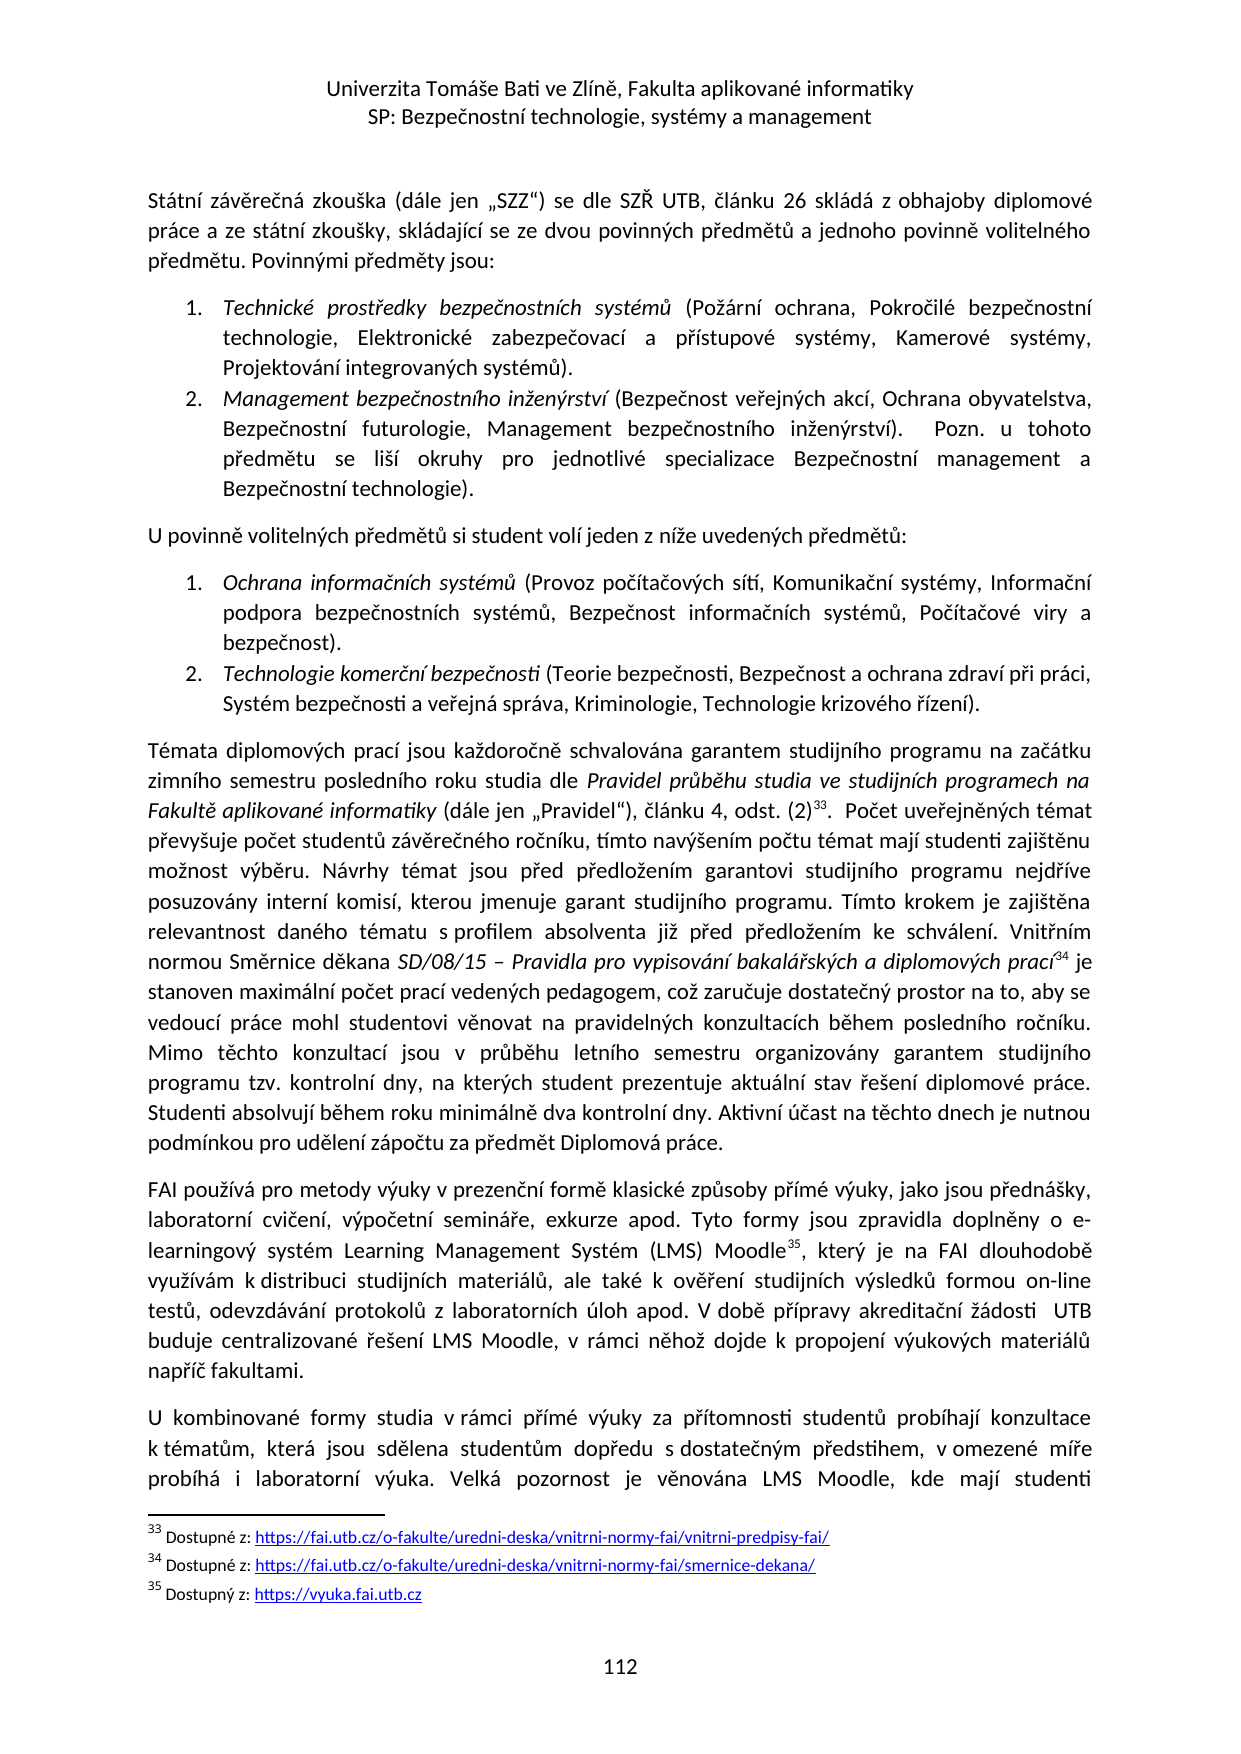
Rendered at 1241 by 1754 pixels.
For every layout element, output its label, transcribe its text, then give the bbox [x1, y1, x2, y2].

list Technické prostředky bezpečnostních systémů (Požární ochrana, Pokročilé bezpečnostní technologie, Elektronické zabezpečovací a přístupové systémy, Kamerové systémy, Projektování integrovaných systémů). [185, 293, 1093, 382]
text FAI používá pro metody výuky v prezenční formě klasické způsoby přímé výuky, jako jsou přednášky, laboratorní cvičení, výpočetní semináře, exkurze apod. Tyto formy jsou zpravidla doplněny o e-learningový systém Learning Management Systém (LMS) Moodle, který je na FAI dlouhodobě využívám k distribuci studijních materiálů, ale také k ověření studijních výsledků formou on-line testů, odevzdávání protokolů z laboratorních úloh apod. V době přípravy akreditační žádosti UTB buduje centralizované řešení LMS Moodle, v rámci něhož dojde k propojení výukových materiálů napříč fakultami. [148, 1175, 1093, 1385]
list Technologie komerční bezpečnosti (Teorie bezpečnosti, Bezpečnost a ochrana zdraví při práci, Systém bezpečnosti a veřejná správa, Kriminologie, Technologie krizového řízení). [185, 659, 1093, 717]
text Státní závěrečná zkouška (dále jen „SZZ“) se dle SZŘ UTB, článku 26 skládá z obhajoby diplomové práce a ze státní zkoušky, skládající se ze dvou povinných předmětů a jednoho povinně volitelného předmětu. Povinnými předměty jsou: [148, 186, 1093, 274]
list Management bezpečnostního inženýrství (Bezpečnost veřejných akcí, Ochrana obyvatelstva, Bezpečnostní futurologie, Management bezpečnostního inženýrství). Pozn. u tohoto předmětu se liší okruhy pro jednotlivé specializace Bezpečnostní management a Bezpečnostní technologie). [185, 384, 1093, 502]
list Ochrana informačních systémů (Provoz počítačových sítí, Komunikační systémy, Informační podpora bezpečnostních systémů, Bezpečnost informačních systémů, Počítačové viry a bezpečnost). [185, 568, 1093, 657]
text U povinně volitelných předmětů si student volí jeden z níže uvedených předmětů: [148, 521, 1093, 549]
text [148, 1403, 1093, 1492]
text Témata diplomových prací jsou každoročně schvalována garantem studijního programu na začátku zimního semestru posledního roku studia dle Pravidel průběhu studia ve studijních programech na Fakultě aplikované informatiky (dále jen „Pravidel“), článku 4, odst. (2). Počet uveřejněných témat převyšuje počet studentů závěrečného ročníku, tímto navýšením počtu témat mají studenti zajištěnu možnost výběru. Návrhy témat jsou před předložením garantovi studijního programu nejdříve posuzovány interní komisí, kterou jmenuje garant studijního programu. Tímto krokem je zajištěna relevantnost daného tématu s profilem absolventa již před předložením ke schválení. Vnitřním normou Směrnice děkana SD/08/15 – Pravidla pro vypisování bakalářských a diplomových prací je stanoven maximální počet prací vedených pedagogem, což zaručuje dostatečný prostor na to, aby se vedoucí práce mohl studentovi věnovat na pravidelných konzultacích během posledního ročníku. Mimo těchto konzultací jsou v průběhu letního semestru organizovány garantem studijního programu tzv. kontrolní dny, na kterých student prezentuje aktuální stav řešení diplomové práce. Studenti absolvují během roku minimálně dva kontrolní dny. Aktivní účast na těchto dnech je nutnou podmínkou pro udělení zápočtu za předmět Diplomová práce. [148, 736, 1093, 1157]
